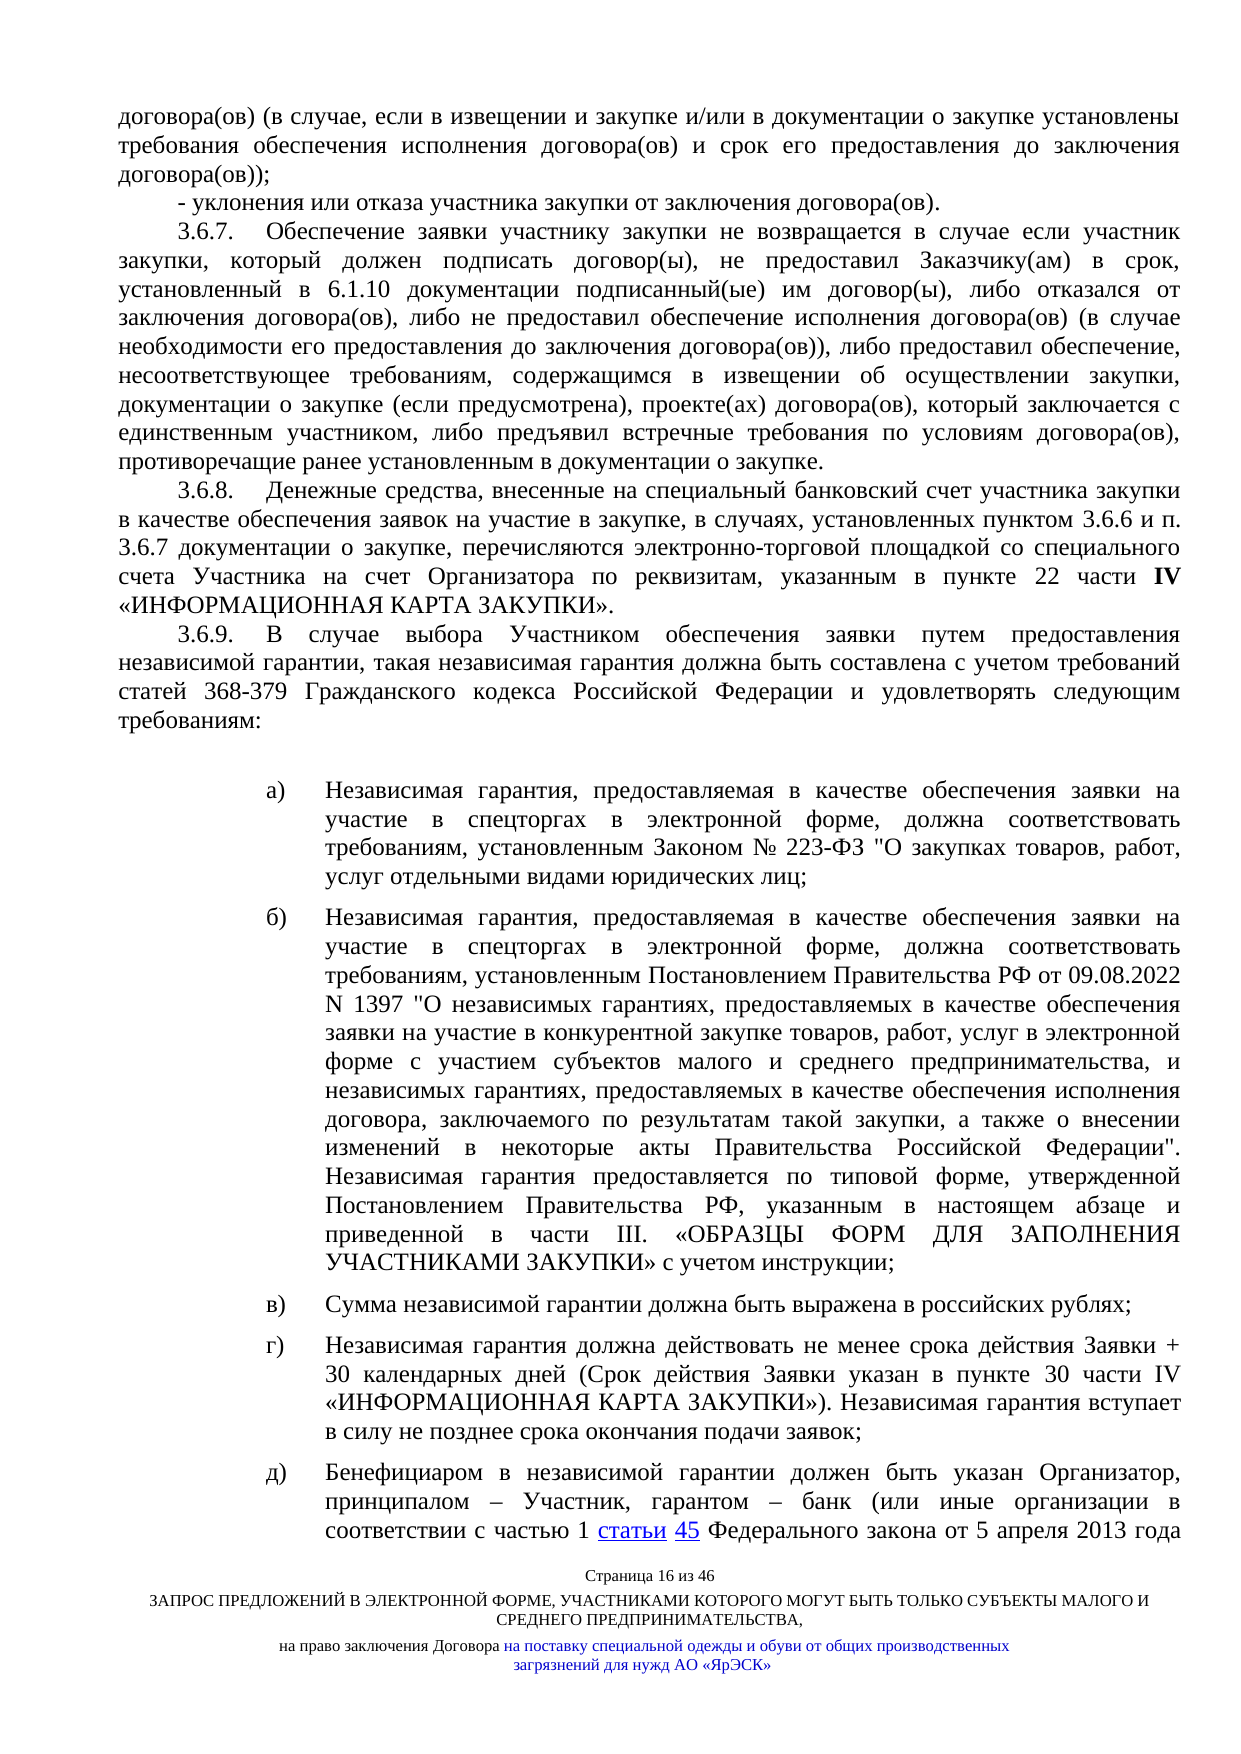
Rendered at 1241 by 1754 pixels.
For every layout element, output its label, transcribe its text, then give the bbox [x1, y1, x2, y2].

text - уклонения или отказа участника закупки от заключения договора(ов). [118, 274, 1181, 302]
list Независимая гарантия, предоставляемая в качестве обеспечения заявки на участие в спецторгах в электронной форме, должна соответствовать требованиям, установленным Постановлением Правительства РФ от 09.08.2022 N 1397 "О независимых гарантиях, предоставляемых в качестве обеспечения заявки на участие в конкурентной закупке товаров, работ, услуг в электронной форме с участием субъектов малого и среднего предпринимательства, и независимых гарантиях, предоставляемых в качестве обеспечения исполнения договора, заключаемого по результатам такой закупки, а также о внесении изменений в некоторые акты Правительства Российской Федерации". Независимая гарантия предоставляется по типовой форме, утвержденной Постановлением Правительства РФ, указанным в настоящем абзаце и приведенной в части III. «ОБРАЗЦЫ ФОРМ ДЛЯ ЗАПОЛНЕНИЯ УЧАСТНИКАМИ ЗАКУПКИ» с учетом инструкции; [266, 989, 1181, 1362]
subtitle Обеспечение заявок удерживается в случаях: [118, 101, 1181, 130]
text - непредставления или предоставления с нарушением условий, установленных настоящей документацией о закупке, до заключения договора(ов) заказчику(ам) обеспечения исполнения договора(ов) (в случае, если в извещении и закупке и/или в документации о закупке установлены требования обеспечения исполнения договора(ов) и срок его предоставления до заключения договора(ов)); [118, 130, 1181, 274]
list Сумма независимой гарантии должна быть выражена в российских рублях; [266, 1375, 1181, 1404]
subtitle В случае выбора Участником обеспечения заявки путем предоставления независимой гарантии, такая независимая гарантия должна быть составлена с учетом требований статей 368-379 Гражданского кодекса Российской Федерации и удовлетворять следующим требованиям: [118, 705, 1181, 820]
list Независимая гарантия должна действовать не менее срока действия Заявки + 30 календарных дней (Срок действия Заявки указан в пункте 30 части IV «ИНФОРМАЦИОННАЯ КАРТА ЗАКУПКИ»). Независимая гарантия вступает в силу не позднее срока окончания подачи заявок; [266, 1416, 1181, 1531]
subtitle Обеспечение заявки участнику закупки не возвращается в случае если участник закупки, который должен подписать договор(ы), не предоставил Заказчику(ам) в срок, установленный в 6.1.10 документации подписанный(ые) им договор(ы), либо отказался от заключения договора(ов), либо не предоставил обеспечение исполнения договора(ов) (в случае необходимости его предоставления до заключения договора(ов)), либо предоставил обеспечение, несоответствующее требованиям, содержащимся в извещении об осуществлении закупки, документации о закупке (если предусмотрена), проекте(ах) договора(ов), который заключается с единственным участником, либо предъявил встречные требования по условиям договора(ов), противоречащие ранее установленным в документации о закупке. [118, 302, 1181, 561]
list Независимая гарантия, предоставляемая в качестве обеспечения заявки на участие в спецторгах в электронной форме, должна соответствовать требованиям, установленным Законом № 223-ФЗ "О закупках товаров, работ, услуг отдельными видами юридических лиц; [266, 861, 1181, 976]
subtitle Денежные средства, внесенные на специальный банковский счет участника закупки в качестве обеспечения заявок на участие в закупке, в случаях, установленных пунктом 3.6.6 и п. 3.6.7 документации о закупке, перечисляются электронно-торговой площадкой со специального счета Участника на счет Организатора по реквизитам, указанным в пункте 22 части IV «ИНФОРМАЦИОННАЯ КАРТА ЗАКУПКИ». [118, 561, 1181, 705]
